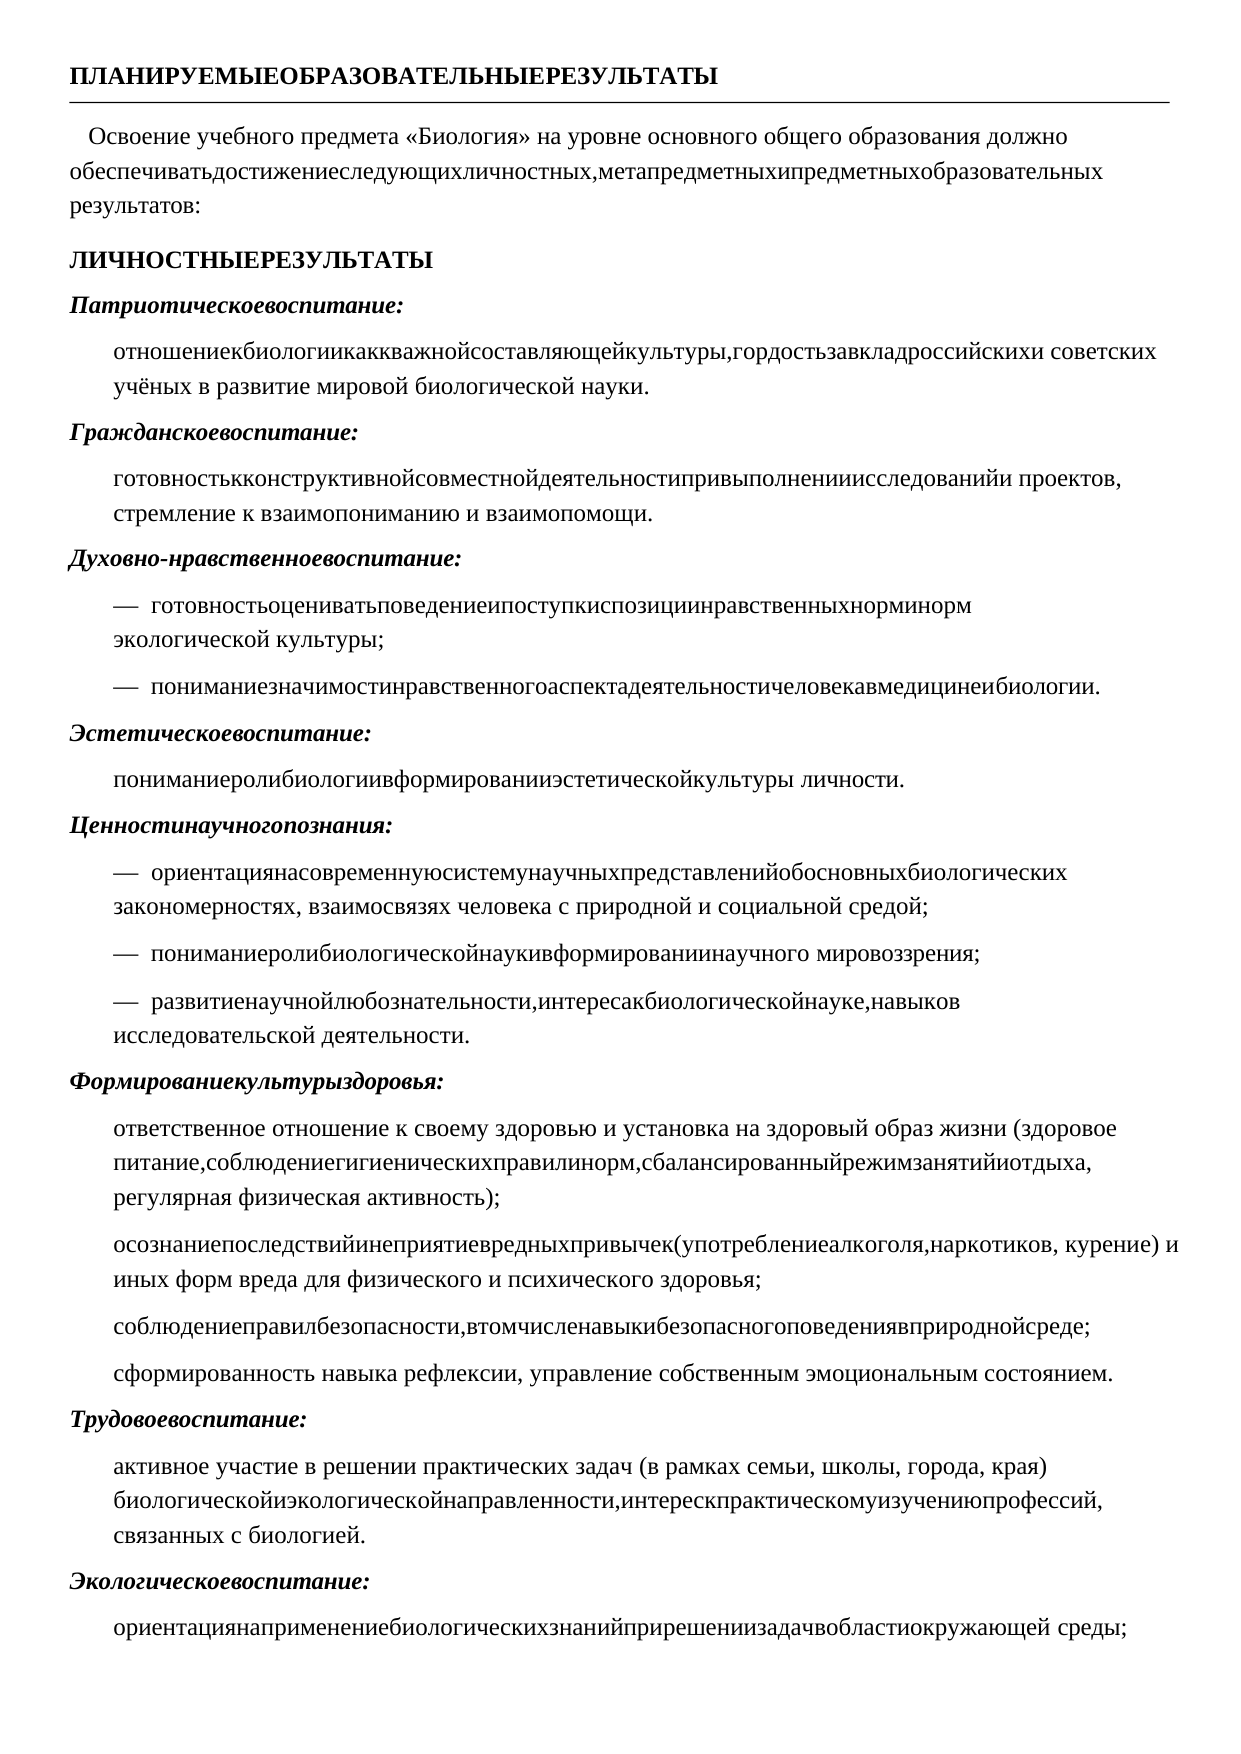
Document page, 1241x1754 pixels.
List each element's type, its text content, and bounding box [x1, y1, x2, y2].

subtitle Патриотическоевоспитание: [69, 290, 1182, 319]
text Освоение учебного предмета «Биология» на уровне основного общего образования должно обеспечиватьдостижениеследующихличностных,метапредметныхипредметныхобразовательных результатов: [69, 121, 1182, 219]
list пониманиеролибиологическойнаукивформированиинаучного мировоззрения; [113, 938, 1182, 967]
subtitle Гражданскоевоспитание: [69, 417, 1182, 445]
text ориентациянаприменениебиологическихзнанийприрешениизадачвобластиокружающей среды; [113, 1612, 1162, 1641]
text готовностькконструктивнойсовместнойдеятельностипривыполненииисследованийи проектов, стремление к взаимопониманию и взаимопомощи. [113, 463, 1160, 526]
list пониманиезначимостинравственногоаспектадеятельностичеловекавмедицинеибиологии. [113, 671, 1182, 700]
subtitle Духовно-нравственноевоспитание: [69, 543, 1182, 572]
subtitle ЛИЧНОСТНЫЕРЕЗУЛЬТАТЫ [69, 245, 1182, 274]
text ответственное отношение к своему здоровью и установка на здоровый образ жизни (здоровое питание,соблюдениегигиеническихправилинорм,сбалансированныйрежимзанятийиотдыха, регулярная физическая активность); [113, 1113, 1182, 1211]
text соблюдениеправилбезопасности,втомчисленавыкибезопасногоповедениявприроднойсреде; сформированность навыка рефлексии, управление собственным эмоциональным состоянием. [113, 1311, 1182, 1387]
subtitle Формированиекультурыздоровья: [69, 1066, 1182, 1095]
text активное участие в решении практических задач (в рамках семьи, школы, города, края) биологическойиэкологическойнаправленности,интерескпрактическомуизучениюпрофессий, связанных с биологией. [113, 1451, 1182, 1549]
subtitle Ценностинаучногопознания: [69, 810, 1182, 839]
subtitle Эстетическоевоспитание: [69, 718, 1182, 746]
text отношениекбиологиикаккважнойсоставляющейкультуры,гордостьзавкладроссийскихи советских учёных в развитие мировой биологической науки. [113, 336, 1182, 399]
list ориентациянасовременнуюсистемунаучныхпредставленийобосновныхбиологических закономерностях, взаимосвязях человека с природной и социальной средой; [113, 857, 1119, 920]
subtitle ПЛАНИРУЕМЫЕОБРАЗОВАТЕЛЬНЫЕРЕЗУЛЬТАТЫ [69, 61, 1182, 90]
text пониманиеролибиологиивформированииэстетическойкультуры личности. [113, 764, 1182, 793]
text осознаниепоследствийинеприятиевредныхпривычек(употреблениеалкоголя,наркотиков, курение) и иных форм вреда для физического и психического здоровья; [113, 1229, 1182, 1292]
list развитиенаучнойлюбознательности,интересакбиологическойнауке,навыков исследовательской деятельности. [113, 986, 1005, 1049]
list готовностьоцениватьповедениеипоступкиспозициинравственныхнорминорм экологической культуры; [113, 590, 1035, 653]
subtitle Трудовоевоспитание: [69, 1406, 1182, 1433]
subtitle Экологическоевоспитание: [69, 1566, 1182, 1594]
